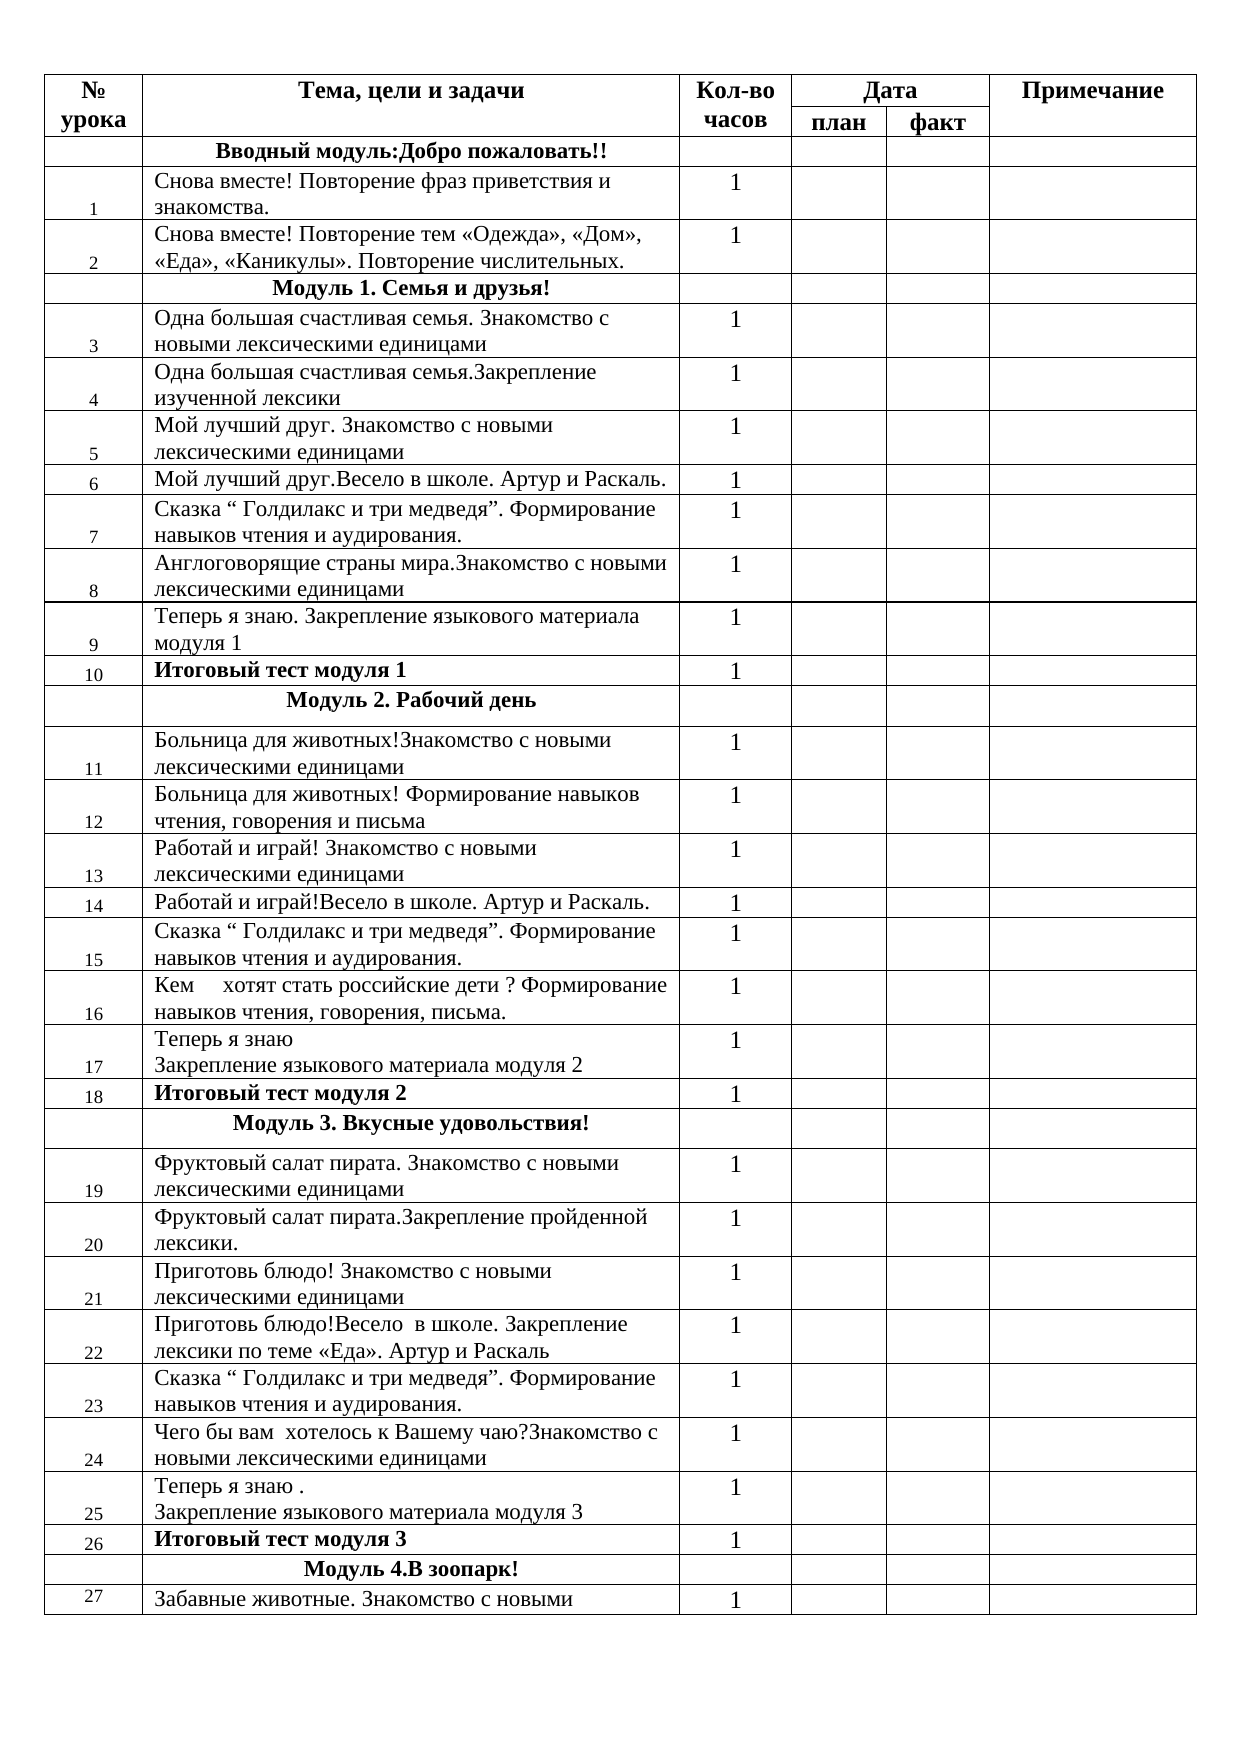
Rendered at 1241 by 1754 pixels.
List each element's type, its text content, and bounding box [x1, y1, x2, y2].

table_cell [143, 1585, 679, 1614]
table_cell Одна большая счастливая семья.Закрепление изученной лексики [143, 358, 679, 410]
table_cell 23 [45, 1364, 142, 1417]
table_cell [887, 1079, 989, 1108]
table_cell 13 [45, 834, 142, 887]
table_cell Модуль 1. Семья и друзья! [143, 274, 679, 303]
table_cell [887, 1525, 989, 1554]
table_cell [887, 686, 989, 726]
table_cell [792, 603, 886, 655]
table_cell 1 [680, 1149, 791, 1202]
table_cell Итоговый тест модуля 3 [143, 1525, 679, 1554]
table_cell 18 [45, 1079, 142, 1108]
table_cell [792, 220, 886, 273]
table_cell [990, 971, 1196, 1024]
table_cell [792, 888, 886, 917]
table_cell Итоговый тест модуля 2 [143, 1079, 679, 1108]
table_cell [990, 1257, 1196, 1309]
table_cell [680, 137, 791, 166]
table_cell Снова вместе! Повторение фраз приветствия и знакомства. [143, 167, 679, 219]
table_cell [887, 411, 989, 464]
table_cell [990, 1585, 1196, 1614]
table_cell [792, 1079, 886, 1108]
table_cell [990, 220, 1196, 273]
table_cell [990, 1555, 1196, 1584]
table_cell [887, 656, 989, 685]
table_cell Англоговорящие страны мира.Знакомство с новыми лексическими единицами [143, 549, 679, 601]
table_cell 1 [680, 656, 791, 685]
table_cell [792, 971, 886, 1024]
table_cell 27 [45, 1585, 142, 1614]
table_cell [792, 1472, 886, 1524]
table_cell [45, 1109, 142, 1148]
table_cell Вводный модуль:Добро пожаловать!! [143, 137, 679, 166]
table_cell 1 [680, 1203, 791, 1256]
table_cell [680, 686, 791, 726]
table_cell 1 [680, 167, 791, 219]
table_cell 1 [680, 1257, 791, 1309]
table_cell 25 [45, 1472, 142, 1524]
table_cell 1 [680, 304, 791, 357]
table_cell 4 [45, 358, 142, 410]
table_cell [990, 274, 1196, 303]
table_cell [792, 465, 886, 494]
table_cell [990, 304, 1196, 357]
table_cell [990, 780, 1196, 833]
table_cell Кем хотят стать российские дети ? Формирование навыков чтения, говорения, письма. [143, 971, 679, 1024]
table_cell 1 [680, 1525, 791, 1554]
table_cell [792, 656, 886, 685]
table_cell 1 [680, 358, 791, 410]
table_cell 21 [45, 1257, 142, 1309]
table_cell 1 [680, 549, 791, 601]
table_cell 9 [45, 603, 142, 655]
table_cell [792, 1525, 886, 1554]
table_cell Приготовь блюдо!Весело в школе. Закрепление лексики по теме «Еда». Артур и Раскаль [143, 1310, 679, 1363]
table_cell 26 [45, 1525, 142, 1554]
table_cell [990, 495, 1196, 548]
table_cell [990, 656, 1196, 685]
table_cell [990, 411, 1196, 464]
table_cell 1 [680, 465, 791, 494]
table_cell Итоговый тест модуля 1 [143, 656, 679, 685]
table_cell план [792, 107, 886, 136]
table_cell [990, 603, 1196, 655]
table_cell 15 [45, 918, 142, 970]
table_cell 1 [680, 603, 791, 655]
table_cell Чего бы вам хотелось к Вашему чаю?Знакомство с новыми лексическими единицами [143, 1418, 679, 1471]
table_cell Модуль 2. Рабочий день [143, 686, 679, 726]
table_header Дата [792, 75, 989, 106]
table_cell 1 [680, 1418, 791, 1471]
table_cell [990, 1109, 1196, 1148]
table_cell [990, 549, 1196, 601]
table_cell [887, 1555, 989, 1584]
table_cell 11 [45, 727, 142, 779]
table_cell Теперь я знаю. Закрепление языкового материала модуля 1 [143, 603, 679, 655]
table_cell 7 [45, 495, 142, 548]
table_cell [887, 1149, 989, 1202]
table_cell [990, 1025, 1196, 1078]
table_cell [887, 603, 989, 655]
table_cell [792, 1257, 886, 1309]
table_cell [792, 1149, 886, 1202]
table_cell [45, 274, 142, 303]
table_cell [887, 971, 989, 1024]
table_cell 1 [680, 1585, 791, 1614]
table_cell 6 [45, 465, 142, 494]
table_cell Сказка “ Голдилакс и три медведя”. Формирование навыков чтения и аудирования. [143, 1364, 679, 1417]
table_cell 1 [680, 918, 791, 970]
table_cell [792, 411, 886, 464]
table_cell факт [887, 107, 989, 136]
table_cell [990, 834, 1196, 887]
table_cell [887, 1310, 989, 1363]
table_cell Работай и играй! Знакомство с новыми лексическими единицами [143, 834, 679, 887]
table_cell 14 [45, 888, 142, 917]
table_cell [990, 1525, 1196, 1554]
table_cell [887, 358, 989, 410]
table_cell [887, 274, 989, 303]
table_cell 12 [45, 780, 142, 833]
table_cell Теперь я знаю Закрепление языкового материала модуля 2 [143, 1025, 679, 1078]
table_cell [45, 686, 142, 726]
table_header № урока [45, 75, 142, 136]
table_cell [792, 549, 886, 601]
table_cell [680, 1109, 791, 1148]
table_cell [887, 495, 989, 548]
table_cell 5 [45, 411, 142, 464]
table_cell [792, 1418, 886, 1471]
table_cell [887, 1203, 989, 1256]
table_cell [887, 167, 989, 219]
table_cell 1 [680, 411, 791, 464]
table_cell 17 [45, 1025, 142, 1078]
table_cell 1 [680, 780, 791, 833]
table_cell [792, 137, 886, 166]
table_cell 1 [680, 1079, 791, 1108]
table_cell Сказка “ Голдилакс и три медведя”. Формирование навыков чтения и аудирования. [143, 495, 679, 548]
table_cell [990, 358, 1196, 410]
table_cell 1 [680, 220, 791, 273]
table_cell Фруктовый салат пирата. Знакомство с новыми лексическими единицами [143, 1149, 679, 1202]
table_cell Снова вместе! Повторение тем «Одежда», «Дом», «Еда», «Каникулы». Повторение числительных. [143, 220, 679, 273]
table_cell 22 [45, 1310, 142, 1363]
table_cell Приготовь блюдо! Знакомство с новыми лексическими единицами [143, 1257, 679, 1309]
table_cell 3 [45, 304, 142, 357]
table_header Кол-во часов [680, 75, 791, 136]
table_cell [887, 1025, 989, 1078]
table_cell [792, 1585, 886, 1614]
table_cell 1 [680, 888, 791, 917]
table_cell [792, 918, 886, 970]
table_cell [792, 727, 886, 779]
table_cell [792, 1364, 886, 1417]
table_cell [990, 1149, 1196, 1202]
table_cell [887, 1109, 989, 1148]
table_cell [990, 1203, 1196, 1256]
table_cell 8 [45, 549, 142, 601]
table_cell [792, 495, 886, 548]
table_cell Больница для животных!Знакомство с новыми лексическими единицами [143, 727, 679, 779]
table_cell [887, 1257, 989, 1309]
table_cell [792, 358, 886, 410]
table_cell [792, 1310, 886, 1363]
table_cell 1 [680, 1364, 791, 1417]
table_cell [887, 220, 989, 273]
table_cell [990, 167, 1196, 219]
table_cell [887, 465, 989, 494]
table_cell [680, 274, 791, 303]
table_cell 19 [45, 1149, 142, 1202]
table_cell Мой лучший друг. Знакомство с новыми лексическими единицами [143, 411, 679, 464]
table_header Примечание [990, 75, 1196, 136]
table_cell [792, 686, 886, 726]
table_cell [990, 888, 1196, 917]
table_cell 1 [45, 167, 142, 219]
table_cell Модуль 3. Вкусные удовольствия! [143, 1109, 679, 1148]
table_cell [887, 549, 989, 601]
table_cell [990, 918, 1196, 970]
table_cell [887, 1472, 989, 1524]
table_cell [792, 167, 886, 219]
table_cell [792, 1203, 886, 1256]
table_cell [887, 727, 989, 779]
table_cell [990, 1418, 1196, 1471]
table_cell [990, 465, 1196, 494]
table_header Тема, цели и задачи [143, 75, 679, 136]
table_cell 1 [680, 1025, 791, 1078]
table_cell [792, 1109, 886, 1148]
table_cell [792, 780, 886, 833]
table_cell [792, 1555, 886, 1584]
table_cell [887, 137, 989, 166]
table_cell [887, 888, 989, 917]
table_cell [990, 1364, 1196, 1417]
table_cell [680, 1555, 791, 1584]
table_cell 2 [45, 220, 142, 273]
table_cell 16 [45, 971, 142, 1024]
table_cell 1 [680, 1310, 791, 1363]
table_cell [990, 727, 1196, 779]
table_cell [990, 1079, 1196, 1108]
table_cell [887, 1418, 989, 1471]
table_cell [887, 918, 989, 970]
table_cell [887, 780, 989, 833]
table_cell 10 [45, 656, 142, 685]
table_cell [792, 834, 886, 887]
table_cell [990, 1310, 1196, 1363]
table_cell [45, 1555, 142, 1584]
table_cell 1 [680, 495, 791, 548]
table_cell [792, 1025, 886, 1078]
table_cell [887, 1364, 989, 1417]
table_cell 1 [680, 727, 791, 779]
table_cell [792, 274, 886, 303]
table_cell Теперь я знаю . Закрепление языкового материала модуля 3 [143, 1472, 679, 1524]
table_cell 1 [680, 971, 791, 1024]
table_cell 20 [45, 1203, 142, 1256]
table_cell Мой лучший друг.Весело в школе. Артур и Раскаль. [143, 465, 679, 494]
table_cell 1 [680, 834, 791, 887]
table_cell Модуль 4.В зоопарк! [143, 1555, 679, 1584]
table_cell Сказка “ Голдилакс и три медведя”. Формирование навыков чтения и аудирования. [143, 918, 679, 970]
table_cell [990, 1472, 1196, 1524]
table_cell Фруктовый салат пирата.Закрепление пройденной лексики. [143, 1203, 679, 1256]
table_cell [887, 304, 989, 357]
table_cell 24 [45, 1418, 142, 1471]
table_cell [887, 834, 989, 887]
table_cell [887, 1585, 989, 1614]
table_cell [990, 137, 1196, 166]
table_cell Одна большая счастливая семья. Знакомство с новыми лексическими единицами [143, 304, 679, 357]
table_cell [45, 137, 142, 166]
table_cell 1 [680, 1472, 791, 1524]
table_cell [990, 686, 1196, 726]
table_cell [792, 304, 886, 357]
table_cell Работай и играй!Весело в школе. Артур и Раскаль. [143, 888, 679, 917]
table_cell Больница для животных! Формирование навыков чтения, говорения и письма [143, 780, 679, 833]
